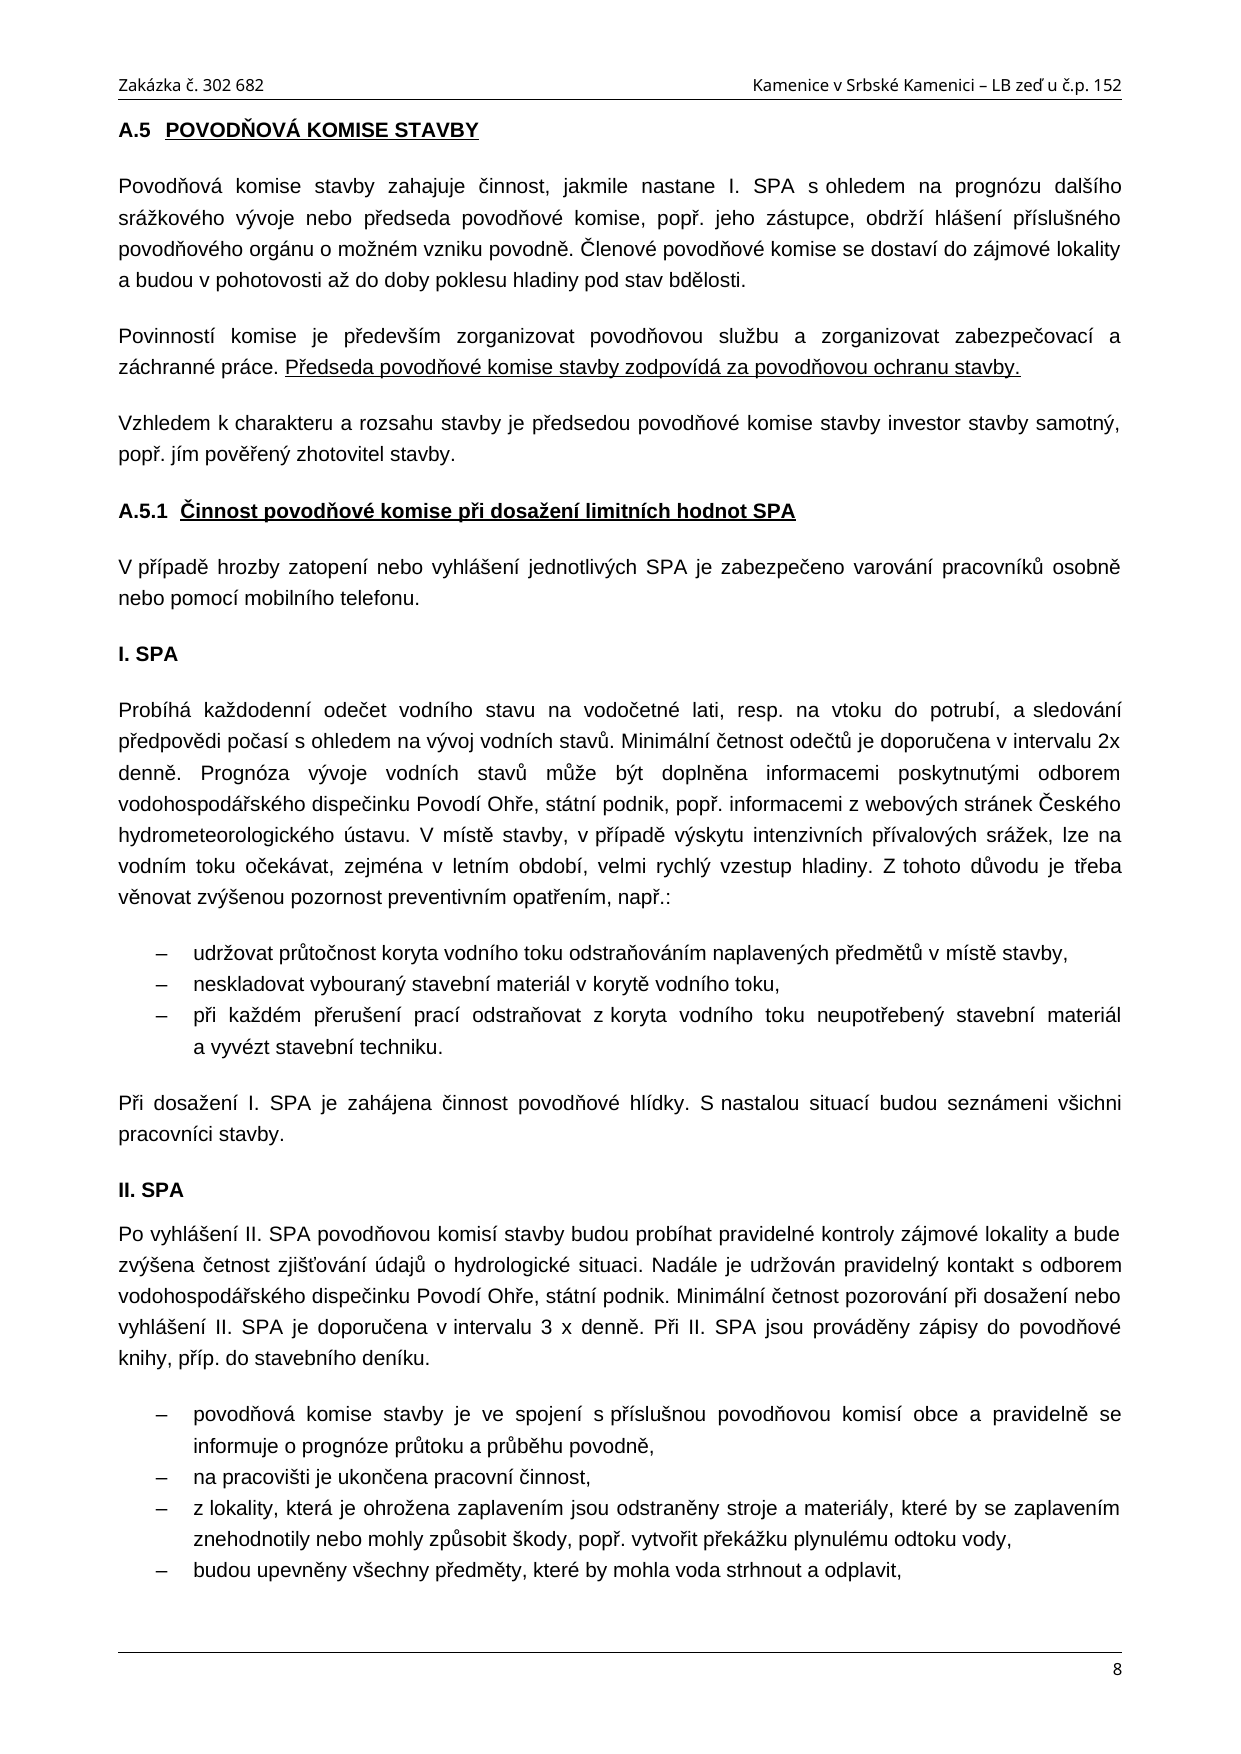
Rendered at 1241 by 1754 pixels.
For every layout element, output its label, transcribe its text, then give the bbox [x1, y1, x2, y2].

text Povinností komise je především zorganizovat povodňovou službu a zorganizovat zabezpečovací a záchranné práce. Předseda povodňové komise stavby zodpovídá za povodňovou ochranu stavby. [118, 324, 1122, 379]
text Povodňová komise stavby zahajuje činnost, jakmile nastane I. SPA s ohledem na prognózu dalšího srážkového vývoje nebo předseda povodňové komise, popř. jeho zástupce, obdrží hlášení příslušného povodňového orgánu o možném vzniku povodně. Členové povodňové komise se dostaví do zájmové lokality a budou v pohotovosti až do doby poklesu hladiny pod stav bdělosti. [118, 174, 1122, 292]
subtitle Činnost povodňové komise při dosažení limitních hodnot SPA [118, 498, 1122, 522]
list při každém přerušení prací odstraňovat z koryta vodního toku neupotřebený stavební materiál a vyvézt stavební techniku. [156, 1003, 1122, 1058]
text Vzhledem k charakteru a rozsahu stavby je předsedou povodňové komise stavby investor stavby samotný, popř. jím pověřený zhotovitel stavby. [118, 411, 1122, 466]
list udržovat průtočnost koryta vodního toku odstraňováním naplavených předmětů v místě stavby, [156, 941, 1122, 965]
subtitle POVODŇOVÁ KOMISE STAVBY [118, 118, 1122, 142]
text I. SPA [118, 642, 1122, 666]
text V případě hrozby zatopení nebo vyhlášení jednotlivých SPA je zabezpečeno varování pracovníků osobně nebo pomocí mobilního telefonu. [118, 554, 1122, 610]
text II. SPA [118, 1178, 1122, 1202]
text Po vyhlášení II. SPA povodňovou komisí stavby budou probíhat pravidelné kontroly zájmové lokality a bude zvýšena četnost zjišťování údajů o hydrologické situaci. Nadále je udržován pravidelný kontakt s odborem vodohospodářského dispečinku Povodí Ohře, státní podnik. Minimální četnost pozorování při dosažení nebo vyhlášení II. SPA je doporučena v intervalu 3 x denně. Při II. SPA jsou prováděny zápisy do povodňové knihy, příp. do stavebního deníku. [118, 1222, 1122, 1370]
text Při dosažení I. SPA je zahájena činnost povodňové hlídky. S nastalou situací budou seznámeni všichni pracovníci stavby. [118, 1091, 1122, 1146]
text Probíhá každodenní odečet vodního stavu na vodočetné lati, resp. na vtoku do potrubí, a sledování předpovědi počasí s ohledem na vývoj vodních stavů. Minimální četnost odečtů je doporučena v intervalu 2x denně. Prognóza vývoje vodních stavů může být doplněna informacemi poskytnutými odborem vodohospodářského dispečinku Povodí Ohře, státní podnik, popř. informacemi z webových stránek Českého hydrometeorologického ústavu. V místě stavby, v případě výskytu intenzivních přívalových srážek, lze na vodním toku očekávat, zejména v letním období, velmi rychlý vzestup hladiny. Z tohoto důvodu je třeba věnovat zvýšenou pozornost preventivním opatřením, např.: [118, 698, 1122, 909]
list z lokality, která je ohrožena zaplavením jsou odstraněny stroje a materiály, které by se zaplavením znehodnotily nebo mohly způsobit škody, popř. vytvořit překážku plynulému odtoku vody, [156, 1496, 1122, 1551]
list povodňová komise stavby je ve spojení s příslušnou povodňovou komisí obce a pravidelně se informuje o prognóze průtoku a průběhu povodně, [156, 1402, 1122, 1457]
list neskladovat vybouraný stavební materiál v korytě vodního toku, [156, 972, 1122, 996]
list budou upevněny všechny předměty, které by mohla voda strhnout a odplavit, [156, 1558, 1122, 1582]
list na pracovišti je ukončena pracovní činnost, [156, 1464, 1122, 1488]
